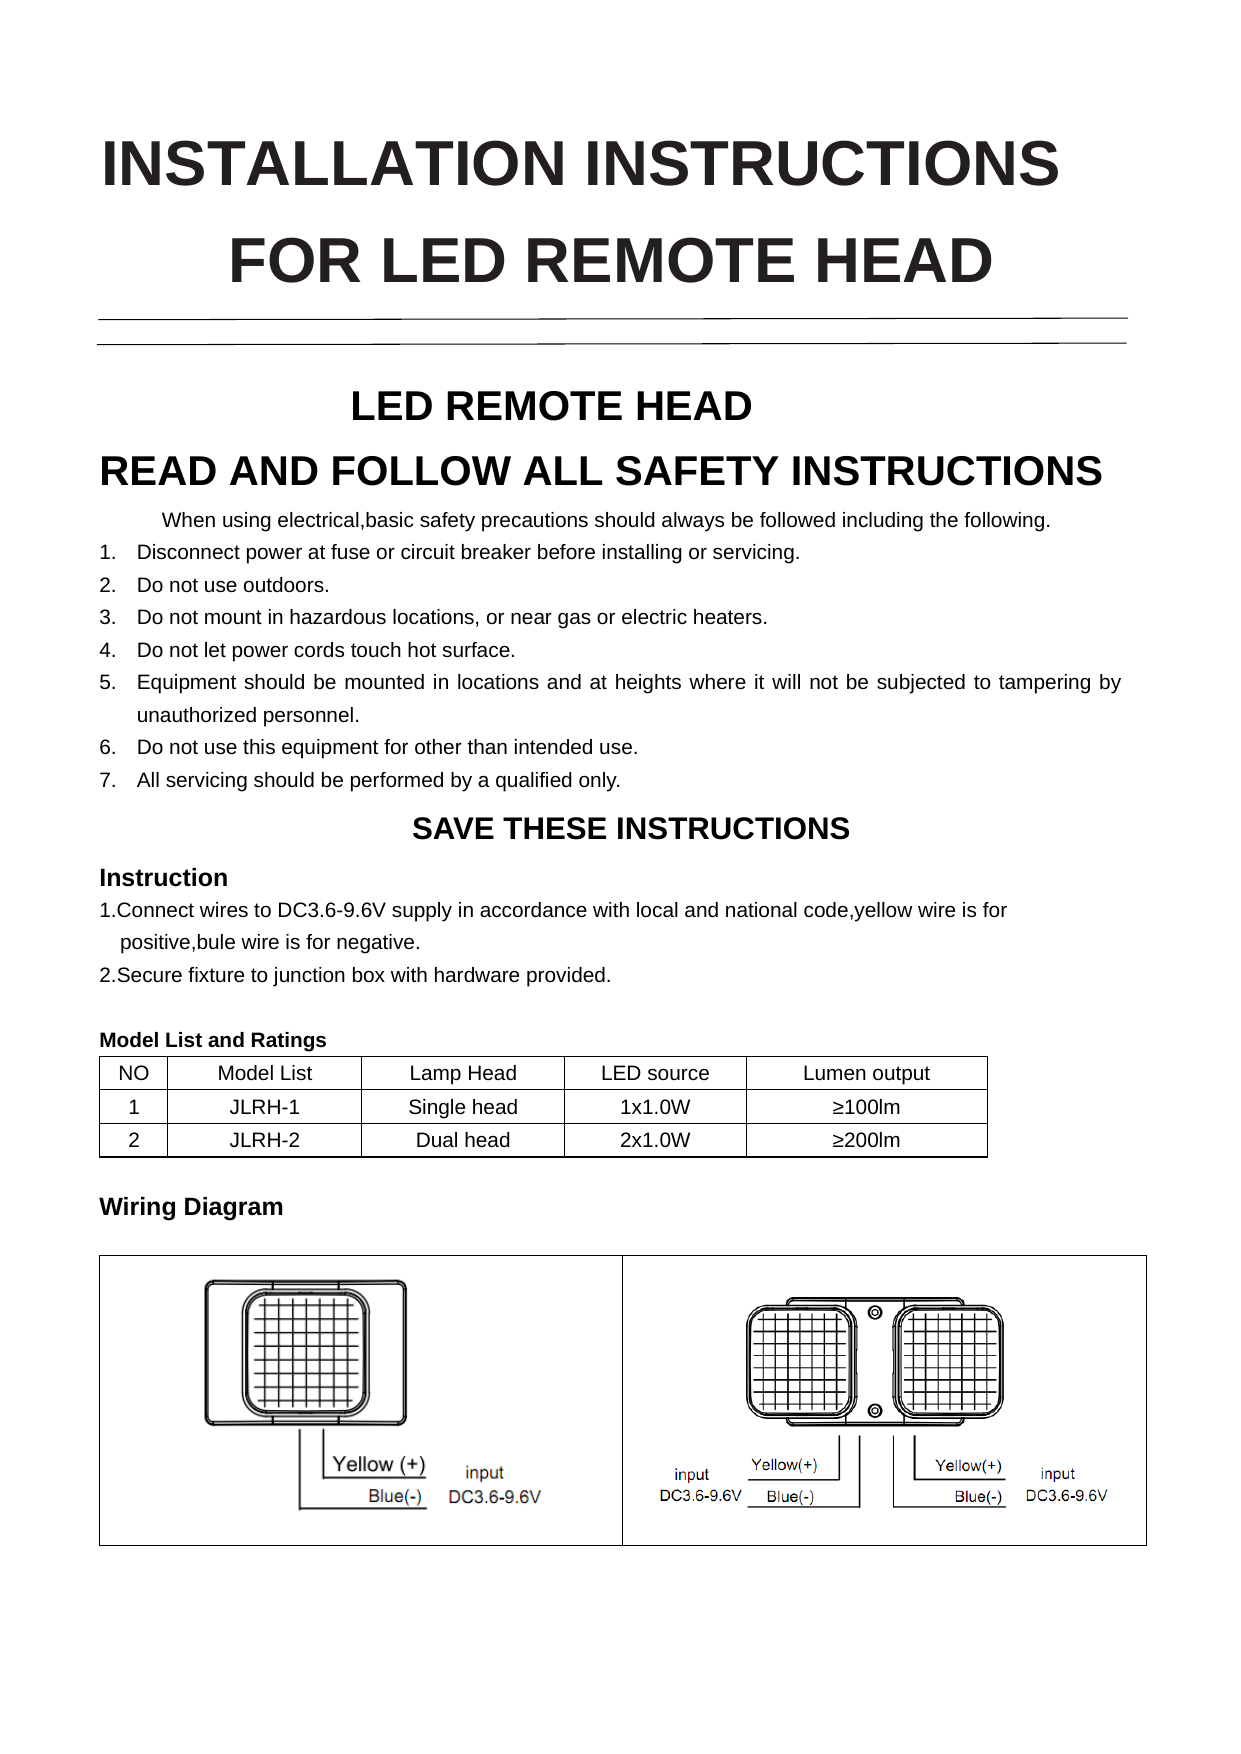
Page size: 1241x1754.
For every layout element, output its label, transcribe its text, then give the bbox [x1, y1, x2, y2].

list 1.Connect wires to DC3.6-9.6V supply in accordance with local and national code,yellow wire is for positive,bule wire is for negative. [99, 893, 1123, 958]
table_cell ≥200lm [747, 1124, 987, 1156]
table_cell Single head [362, 1090, 564, 1123]
table_header [100, 1256, 622, 1545]
table_header LED source [565, 1057, 746, 1089]
table_cell JLRH-1 [168, 1090, 361, 1123]
list Disconnect power at fuse or circuit breaker before installing or servicing. [99, 536, 1123, 568]
list Wiring Diagram [99, 1190, 1123, 1222]
list Do not use this equipment for other than intended use. [99, 731, 1123, 763]
text Instruction [99, 861, 1123, 893]
picture [656, 1288, 1113, 1514]
table_header NO [100, 1057, 167, 1089]
table_header Model List [168, 1057, 361, 1089]
table_header Lamp Head [362, 1057, 564, 1089]
list Do not let power cords touch hot surface. [99, 633, 1123, 666]
list All servicing should be performed by a qualified only. [99, 763, 1123, 796]
text INSTALLATION INSTRUCTIONS FOR LED REMOTE HEAD [101, 113, 1123, 308]
text READ AND FOLLOW ALL SAFETY INSTRUCTIONS [99, 438, 1123, 503]
text Model List and Ratings [99, 1023, 1123, 1056]
list Equipment should be mounted in locations and at heights where it will not be subjected to tampering by unauthorized personnel. [99, 666, 1123, 731]
table_cell ≥100lm [747, 1090, 987, 1123]
table_cell JLRH-2 [168, 1124, 361, 1156]
table_header [623, 1256, 1146, 1545]
list Do not use outdoors. [99, 568, 1123, 601]
list 2.Secure fixture to junction box with hardware provided. [99, 958, 1123, 991]
table_cell Dual head [362, 1124, 564, 1156]
text LED REMOTE HEAD [99, 373, 1123, 438]
table_cell 1x1.0W [565, 1090, 746, 1123]
text When using electrical,basic safety precautions should always be followed including the following. [99, 503, 1123, 536]
table_header Lumen output [747, 1057, 987, 1089]
table_cell 2x1.0W [565, 1124, 746, 1156]
table_cell 1 [100, 1090, 167, 1123]
text SAVE THESE INSTRUCTIONS [99, 796, 1123, 861]
table_cell 2 [100, 1124, 167, 1156]
list Do not mount in hazardous locations, or near gas or electric heaters. [99, 601, 1123, 633]
picture [195, 1269, 551, 1517]
